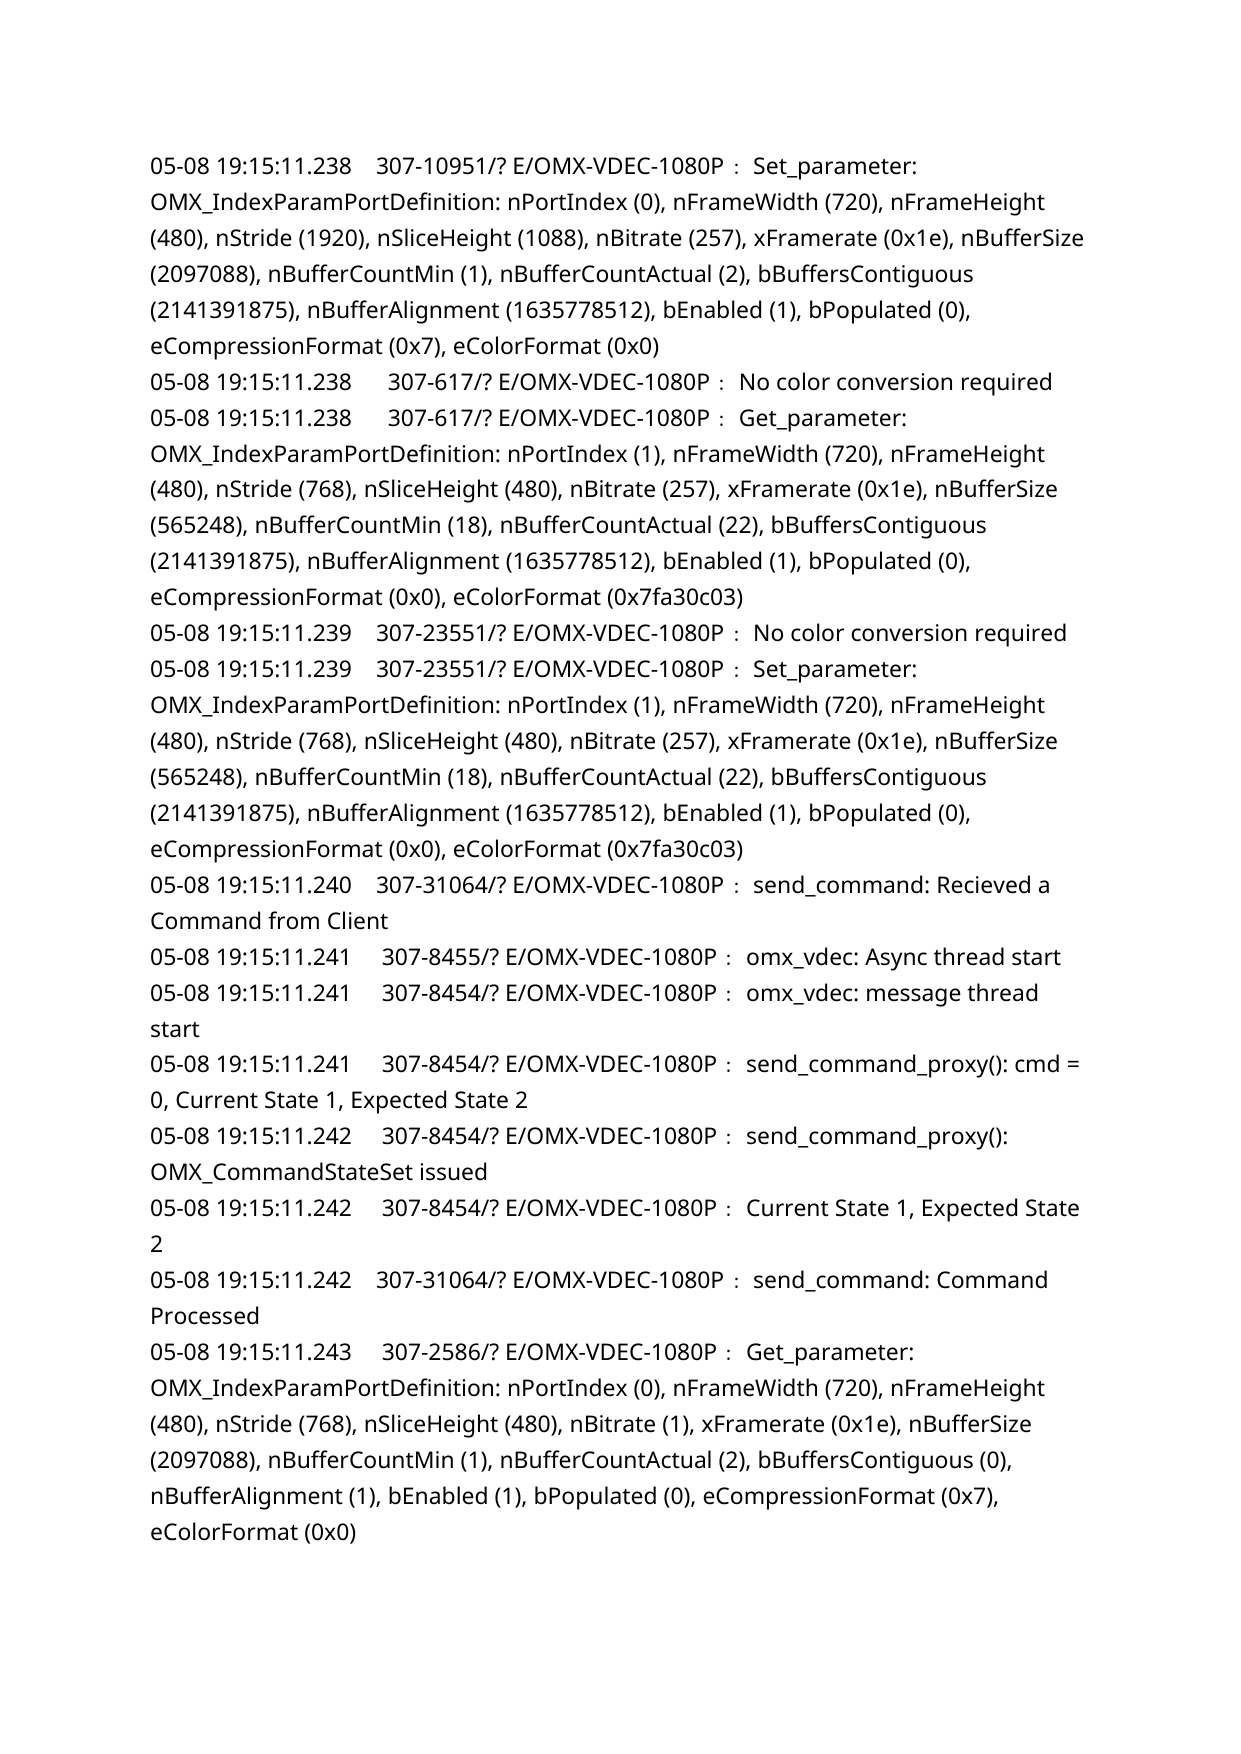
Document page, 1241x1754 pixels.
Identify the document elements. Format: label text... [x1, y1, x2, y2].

text 05-08 19:15:11.241 307-8454/? E/OMX-VDEC-1080P﹕ omx_vdec: message thread start [150, 977, 1090, 1044]
text 05-08 19:15:11.238 307-617/? E/OMX-VDEC-1080P﹕ Get_parameter: OMX_IndexParamPortDefinition: nPortIndex (1), nFrameWidth (720), nFrameHeight (480), nStride (768), nSliceHeight (480), nBitrate (257), xFramerate (0x1e), nBufferSize (565248), nBufferCountMin (18), nBufferCountActual (22), bBuffersContiguous (2141391875), nBufferAlignment (1635778512), bEnabled (1), bPopulated (0), eCompressionFormat (0x0), eColorFormat (0x7fa30c03) [150, 402, 1090, 612]
text 05-08 19:15:11.238 307-10951/? E/OMX-VDEC-1080P﹕ Set_parameter: OMX_IndexParamPortDefinition: nPortIndex (0), nFrameWidth (720), nFrameHeight (480), nStride (1920), nSliceHeight (1088), nBitrate (257), xFramerate (0x1e), nBufferSize (2097088), nBufferCountMin (1), nBufferCountActual (2), bBuffersContiguous (2141391875), nBufferAlignment (1635778512), bEnabled (1), bPopulated (0), eCompressionFormat (0x7), eColorFormat (0x0) [150, 150, 1090, 361]
text 05-08 19:15:11.242 307-31064/? E/OMX-VDEC-1080P﹕ send_command: Command Processed [150, 1264, 1090, 1331]
text 05-08 19:15:11.243 307-2586/? E/OMX-VDEC-1080P﹕ Get_parameter: OMX_IndexParamPortDefinition: nPortIndex (0), nFrameWidth (720), nFrameHeight (480), nStride (768), nSliceHeight (480), nBitrate (1), xFramerate (0x1e), nBufferSize (2097088), nBufferCountMin (1), nBufferCountActual (2), bBuffersContiguous (0), nBufferAlignment (1), bEnabled (1), bPopulated (0), eCompressionFormat (0x7), eColorFormat (0x0) [150, 1336, 1090, 1547]
text 05-08 19:15:11.241 307-8454/? E/OMX-VDEC-1080P﹕ send_command_proxy(): cmd = 0, Current State 1, Expected State 2 [150, 1048, 1090, 1116]
text 05-08 19:15:11.239 307-23551/? E/OMX-VDEC-1080P﹕ No color conversion required [150, 617, 1090, 648]
text 05-08 19:15:11.240 307-31064/? E/OMX-VDEC-1080P﹕ send_command: Recieved a Command from Client [150, 869, 1090, 936]
text 05-08 19:15:11.239 307-23551/? E/OMX-VDEC-1080P﹕ Set_parameter: OMX_IndexParamPortDefinition: nPortIndex (1), nFrameWidth (720), nFrameHeight (480), nStride (768), nSliceHeight (480), nBitrate (257), xFramerate (0x1e), nBufferSize (565248), nBufferCountMin (18), nBufferCountActual (22), bBuffersContiguous (2141391875), nBufferAlignment (1635778512), bEnabled (1), bPopulated (0), eCompressionFormat (0x0), eColorFormat (0x7fa30c03) [150, 653, 1090, 864]
text 05-08 19:15:11.238 307-617/? E/OMX-VDEC-1080P﹕ No color conversion required [150, 366, 1090, 397]
text 05-08 19:15:11.242 307-8454/? E/OMX-VDEC-1080P﹕ send_command_proxy(): OMX_CommandStateSet issued [150, 1120, 1090, 1187]
text 05-08 19:15:11.241 307-8455/? E/OMX-VDEC-1080P﹕ omx_vdec: Async thread start [150, 941, 1090, 972]
text 05-08 19:15:11.242 307-8454/? E/OMX-VDEC-1080P﹕ Current State 1, Expected State 2 [150, 1192, 1090, 1259]
